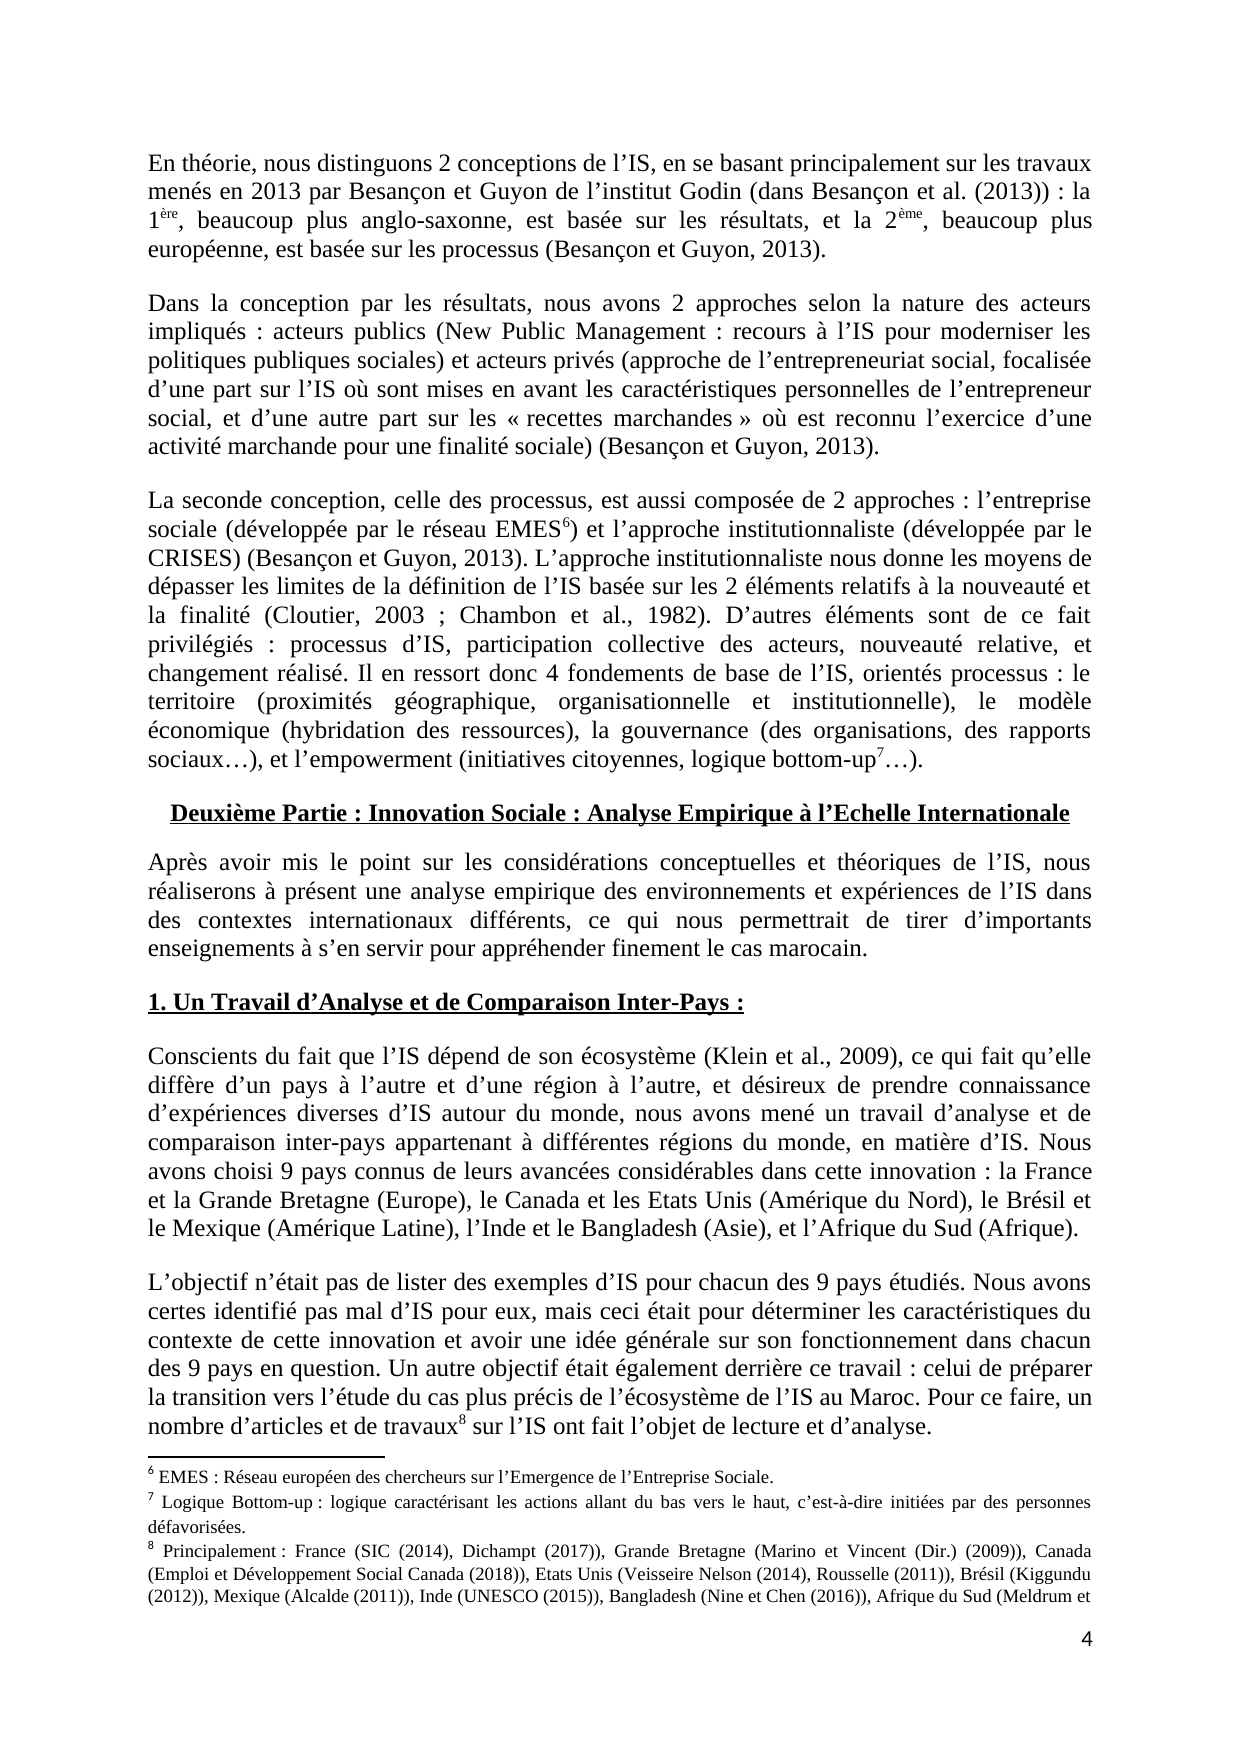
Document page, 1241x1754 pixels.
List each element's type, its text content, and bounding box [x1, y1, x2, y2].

text L’objectif n’était pas de lister des exemples d’IS pour chacun des 9 pays étudiés. Nous avons certes identifié pas mal d’IS pour eux, mais ceci était pour déterminer les caractéristiques du contexte de cette innovation et avoir une idée générale sur son fonctionnement dans chacun des 9 pays en question. Un autre objectif était également derrière ce travail : celui de préparer la transition vers l’étude du cas plus précis de l’écosystème de l’IS au Maroc. Pour ce faire, un nombre d’articles et de travaux sur l’IS ont fait l’objet de lecture et d’analyse. [148, 1267, 1092, 1440]
text Après avoir mis le point sur les considérations conceptuelles et théoriques de l’IS, nous réaliserons à présent une analyse empirique des environnements et expériences de l’IS dans des contextes internationaux différents, ce qui nous permettrait de tirer d’importants enseignements à s’en servir pour appréhender finement le cas marocain. [148, 847, 1092, 962]
text Conscients du fait que l’IS dépend de son écosystème (Klein et al., 2009), ce qui fait qu’elle diffère d’un pays à l’autre et d’une région à l’autre, et désireux de prendre connaissance d’expériences diverses d’IS autour du monde, nous avons mené un travail d’analyse et de comparaison inter-pays appartenant à différentes régions du monde, en matière d’IS. Nous avons choisi 9 pays connus de leurs avancées considérables dans cette innovation : la France et la Grande Bretagne (Europe), le Canada et les Etats Unis (Amérique du Nord), le Brésil et le Mexique (Amérique Latine), l’Inde et le Bangladesh (Asie), et l’Afrique du Sud (Afrique). [148, 1041, 1092, 1242]
text 1. Un Travail d’Analyse et de Comparaison Inter-Pays : [148, 987, 1092, 1016]
text En théorie, nous distinguons 2 conceptions de l’IS, en se basant principalement sur les travaux menés en 2013 par Besançon et Guyon de l’institut Godin (dans Besançon et al. (2013)) : la 1ère, beaucoup plus anglo-saxonne, est basée sur les résultats, et la 2ème, beaucoup plus européenne, est basée sur les processus (Besançon et Guyon, 2013). [148, 148, 1092, 263]
text Deuxième Partie : Innovation Sociale : Analyse Empirique à l’Echelle Internationale [148, 798, 1092, 826]
text La seconde conception, celle des processus, est aussi composée de 2 approches : l’entreprise sociale (développée par le réseau EMES) et l’approche institutionnaliste (développée par le CRISES) (Besançon et Guyon, 2013). L’approche institutionnaliste nous donne les moyens de dépasser les limites de la définition de l’IS basée sur les 2 éléments relatifs à la nouveauté et la finalité (Cloutier, 2003 ; Chambon et al., 1982). D’autres éléments sont de ce fait privilégiés : processus d’IS, participation collective des acteurs, nouveauté relative, et changement réalisé. Il en ressort donc 4 fondements de base de l’IS, orientés processus : le territoire (proximités géographique, organisationnelle et institutionnelle), le modèle économique (hybridation des ressources), la gouvernance (des organisations, des rapports sociaux…), et l’empowerment (initiatives citoyennes, logique bottom-up…). [148, 485, 1092, 773]
text Dans la conception par les résultats, nous avons 2 approches selon la nature des acteurs impliqués : acteurs publics (New Public Management : recours à l’IS pour moderniser les politiques publiques sociales) et acteurs privés (approche de l’entrepreneuriat social, focalisée d’une part sur l’IS où sont mises en avant les caractéristiques personnelles de l’entrepreneur social, et d’une autre part sur les « recettes marchandes » où est reconnu l’exercice d’une activité marchande pour une finalité sociale) (Besançon et Guyon, 2013). [148, 288, 1092, 460]
